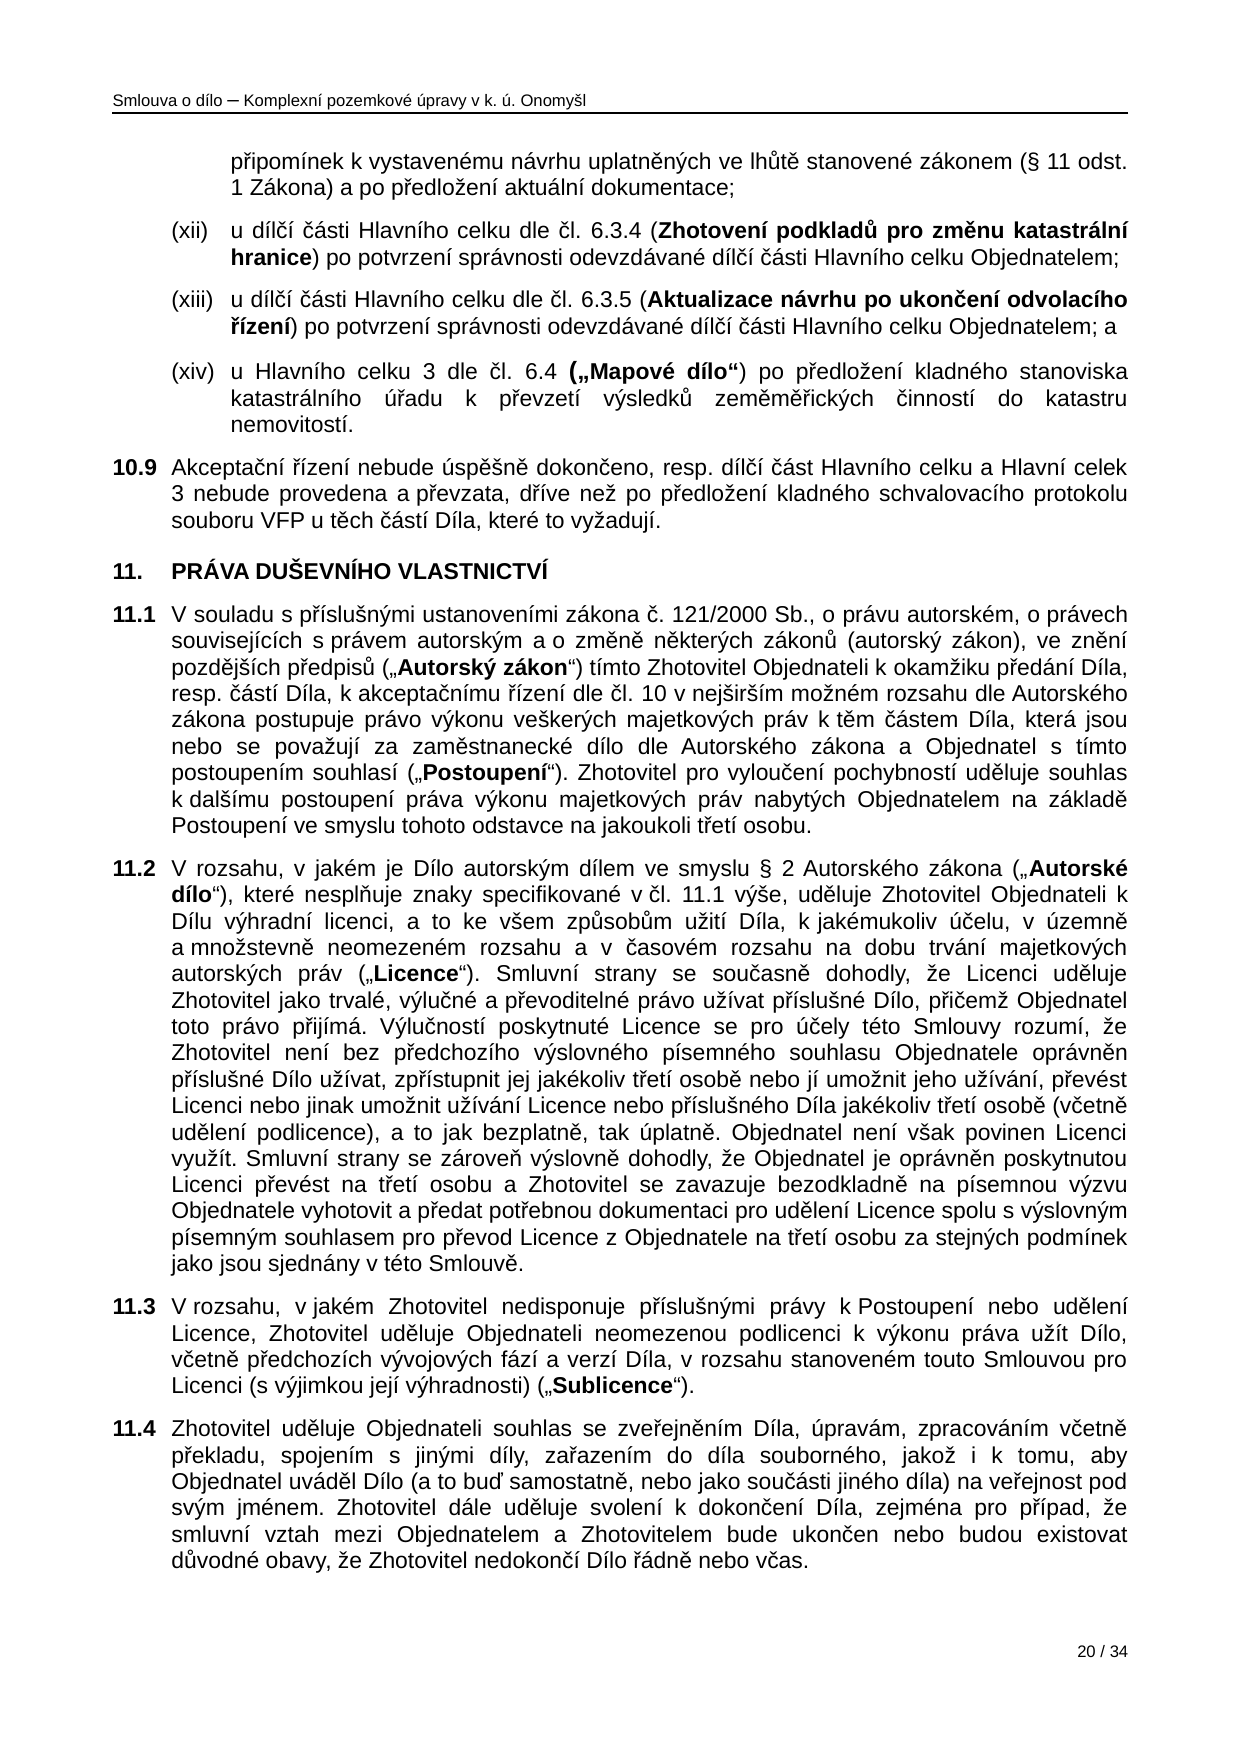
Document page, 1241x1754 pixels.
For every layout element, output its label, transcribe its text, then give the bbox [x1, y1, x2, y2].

list u dílčí části Hlavního celku dle čl. 6.3.4 (Zhotovení podkladů pro změnu katastrální hranice) po potvrzení správnosti odevzdávané dílčí části Hlavního celku Objednatelem; [171, 217, 1128, 270]
text V rozsahu, v jakém je Dílo autorským dílem ve smyslu § 2 Autorského zákona („Autorské dílo“), které nesplňuje znaky specifikované v čl. 11.1 výše, uděluje Zhotovitel Objednateli k Dílu výhradní licenci, a to ke všem způsobům užití Díla, k jakémukoliv účelu, v územně a množstevně neomezeném rozsahu a v časovém rozsahu na dobu trvání majetkových autorských práv („Licence“). Smluvní strany se současně dohodly, že Licenci uděluje Zhotovitel jako trvalé, výlučné a převoditelné právo užívat příslušné Dílo, přičemž Objednatel toto právo přijímá. Výlučností poskytnuté Licence se pro účely této Smlouvy rozumí, že Zhotovitel není bez předchozího výslovného písemného souhlasu Objednatele oprávněn příslušné Dílo užívat, zpřístupnit jej jakékoliv třetí osobě nebo jí umožnit jeho užívání, převést Licenci nebo jinak umožnit užívání Licence nebo příslušného Díla jakékoliv třetí osobě (včetně udělení podlicence), a to jak bezplatně, tak úplatně. Objednatel není však povinen Licenci využít. Smluvní strany se zároveň výslovně dohodly, že Objednatel je oprávněn poskytnutou Licenci převést na třetí osobu a Zhotovitel se zavazuje bezodkladně na písemnou výzvu Objednatele vyhotovit a předat potřebnou dokumentaci pro udělení Licence spolu s výslovným písemným souhlasem pro převod Licence z Objednatele na třetí osobu za stejných podmínek jako jsou sjednány v této Smlouvě. [112, 855, 1128, 1277]
text Zhotovitel uděluje Objednateli souhlas se zveřejněním Díla, úpravám, zpracováním včetně překladu, spojením s jinými díly, zařazením do díla souborného, jakož i k tomu, aby Objednatel uváděl Dílo (a to buď samostatně, nebo jako součásti jiného díla) na veřejnost pod svým jménem. Zhotovitel dále uděluje svolení k dokončení Díla, zejména pro případ, že smluvní vztah mezi Objednatelem a Zhotovitelem bude ukončen nebo budou existovat důvodné obavy, že Zhotovitel nedokončí Dílo řádně nebo včas. [112, 1415, 1128, 1573]
text Práva duševního vlastnictví [112, 558, 1128, 584]
list u dílčí části Hlavního celku dle čl. 6.3.5 (Aktualizace návrhu po ukončení odvolacího řízení) po potvrzení správnosti odevzdávané dílčí části Hlavního celku Objednatelem; a [171, 286, 1128, 339]
list u Hlavního celku 3 dle čl. 6.4 („Mapové dílo“) po předložení kladného stanoviska katastrálního úřadu k převzetí výsledků zeměměřických činností do katastru nemovitostí. [171, 356, 1128, 437]
text V souladu s příslušnými ustanoveními zákona č. 121/2000 Sb., o právu autorském, o právech souvisejících s právem autorským a o změně některých zákonů (autorský zákon), ve znění pozdějších předpisů („Autorský zákon“) tímto Zhotovitel Objednateli k okamžiku předání Díla, resp. částí Díla, k akceptačnímu řízení dle čl. 10 v nejširším možném rozsahu dle Autorského zákona postupuje právo výkonu veškerých majetkových práv k těm částem Díla, která jsou nebo se považují za zaměstnanecké dílo dle Autorského zákona a Objednatel s tímto postoupením souhlasí („Postoupení“). Zhotovitel pro vyloučení pochybností uděluje souhlas k dalšímu postoupení práva výkonu majetkových práv nabytých Objednatelem na základě Postoupení ve smyslu tohoto odstavce na jakoukoli třetí osobu. [112, 601, 1128, 838]
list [171, 148, 1128, 200]
text V rozsahu, v jakém Zhotovitel nedisponuje příslušnými právy k Postoupení nebo udělení Licence, Zhotovitel uděluje Objednateli neomezenou podlicenci k výkonu práva užít Dílo, včetně předchozích vývojových fází a verzí Díla, v rozsahu stanoveném touto Smlouvou pro Licenci (s výjimkou její výhradnosti) („Sublicence“). [112, 1293, 1128, 1399]
text Akceptační řízení nebude úspěšně dokončeno, resp. dílčí část Hlavního celku a Hlavní celek 3 nebude provedena a převzata, dříve než po předložení kladného schvalovacího protokolu souboru VFP u těch částí Díla, které to vyžadují. [112, 454, 1128, 533]
